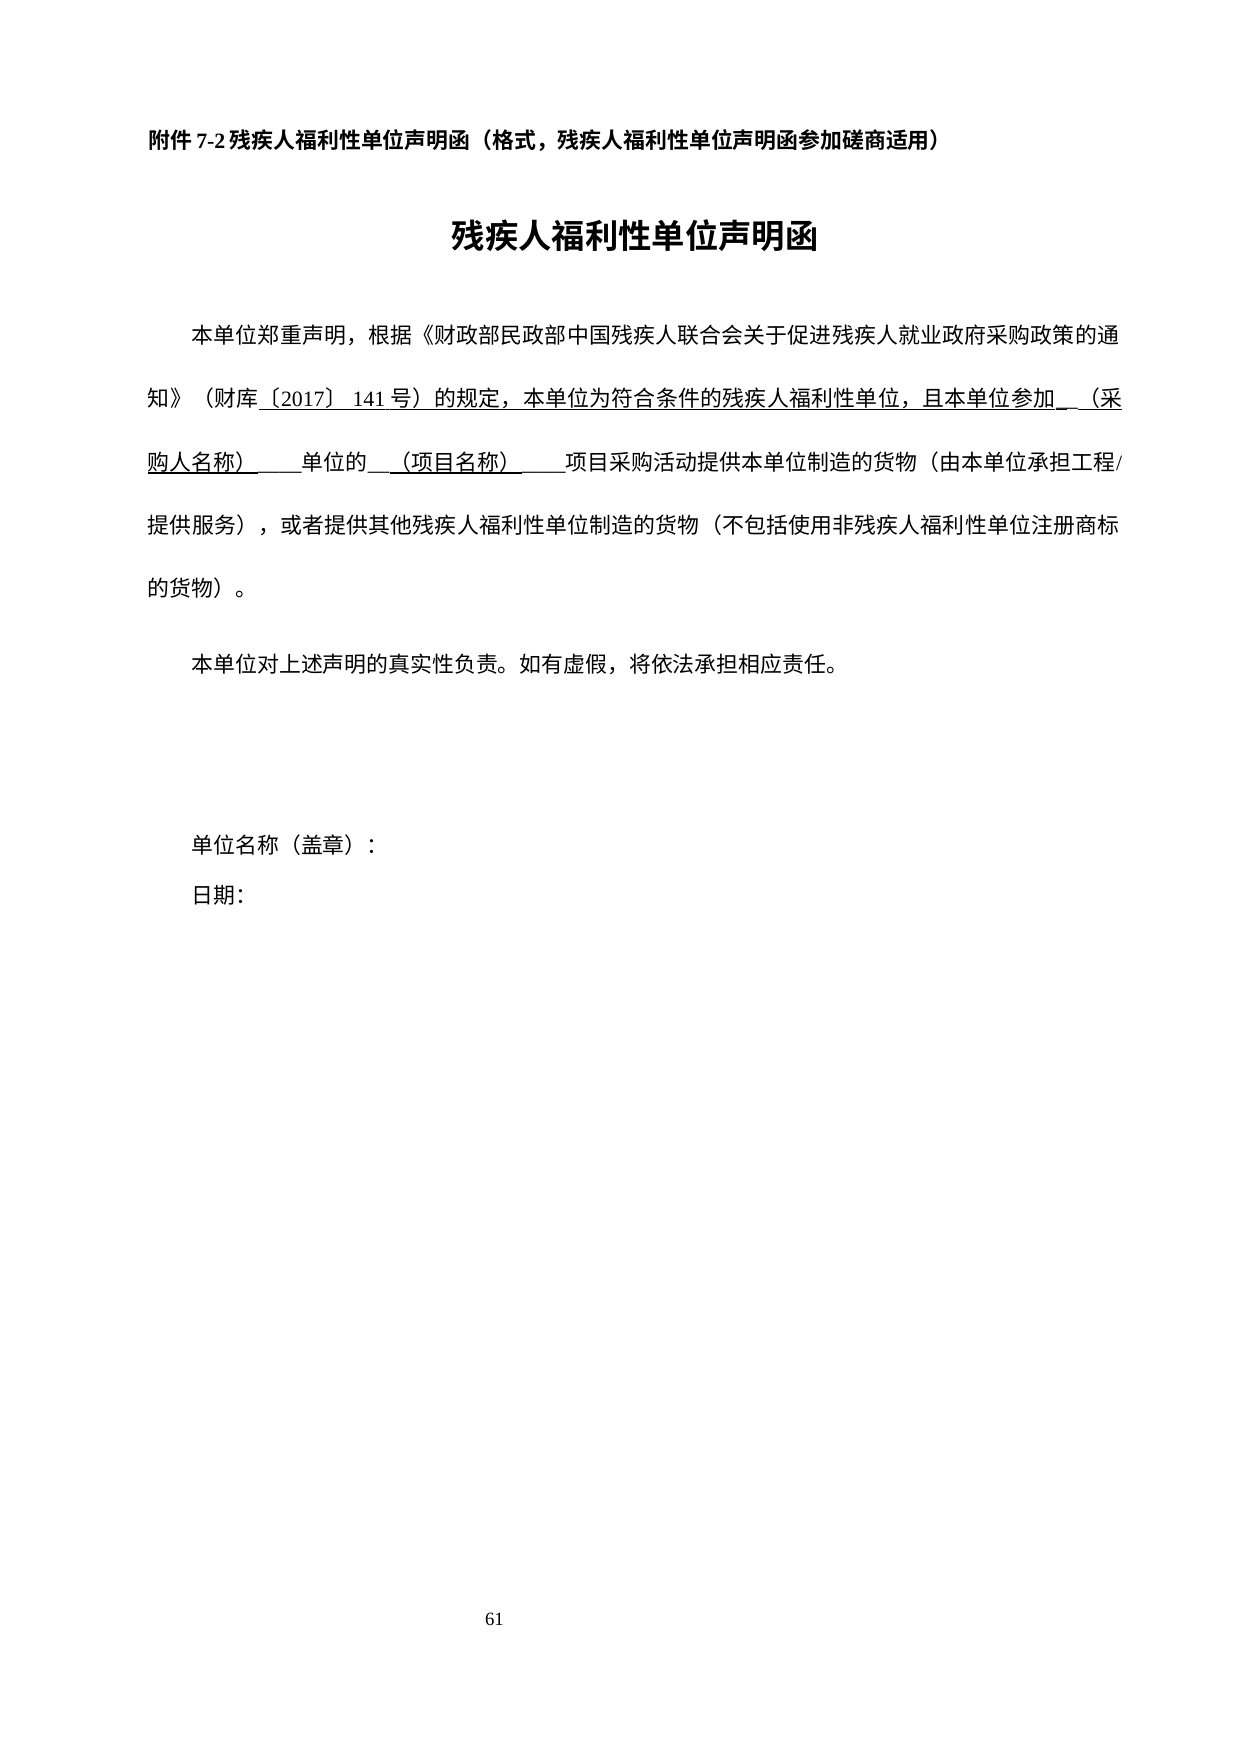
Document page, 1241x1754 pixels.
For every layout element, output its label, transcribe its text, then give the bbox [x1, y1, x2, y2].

text 本单位对上述声明的真实性负责。如有虚假，将依法承担相应责任。 [148, 647, 1122, 679]
text 单位名称（盖章）： [148, 823, 1122, 861]
text 本单位郑重声明，根据《财政部民政部中国残疾人联合会关于促进残疾人就业政府采购政策的通知》（财库〔2017〕 141号）的规定，本单位为符合条件的残疾人福利性单位，且本单位参加__（采购人名称）____单位的__（项目名称）____项目采购活动提供本单位制造的货物（由本单位承担工程/提供服务），或者提供其他残疾人福利性单位制造的货物（不包括使用非残疾人福利性单位注册商标的货物）。 [148, 318, 1122, 603]
text 残疾人福利性单位声明函 [148, 218, 1122, 256]
text 附件7-2残疾人福利性单位声明函（格式，残疾人福利性单位声明函参加磋商适用） [148, 118, 1078, 156]
text 日期： [148, 873, 1122, 911]
